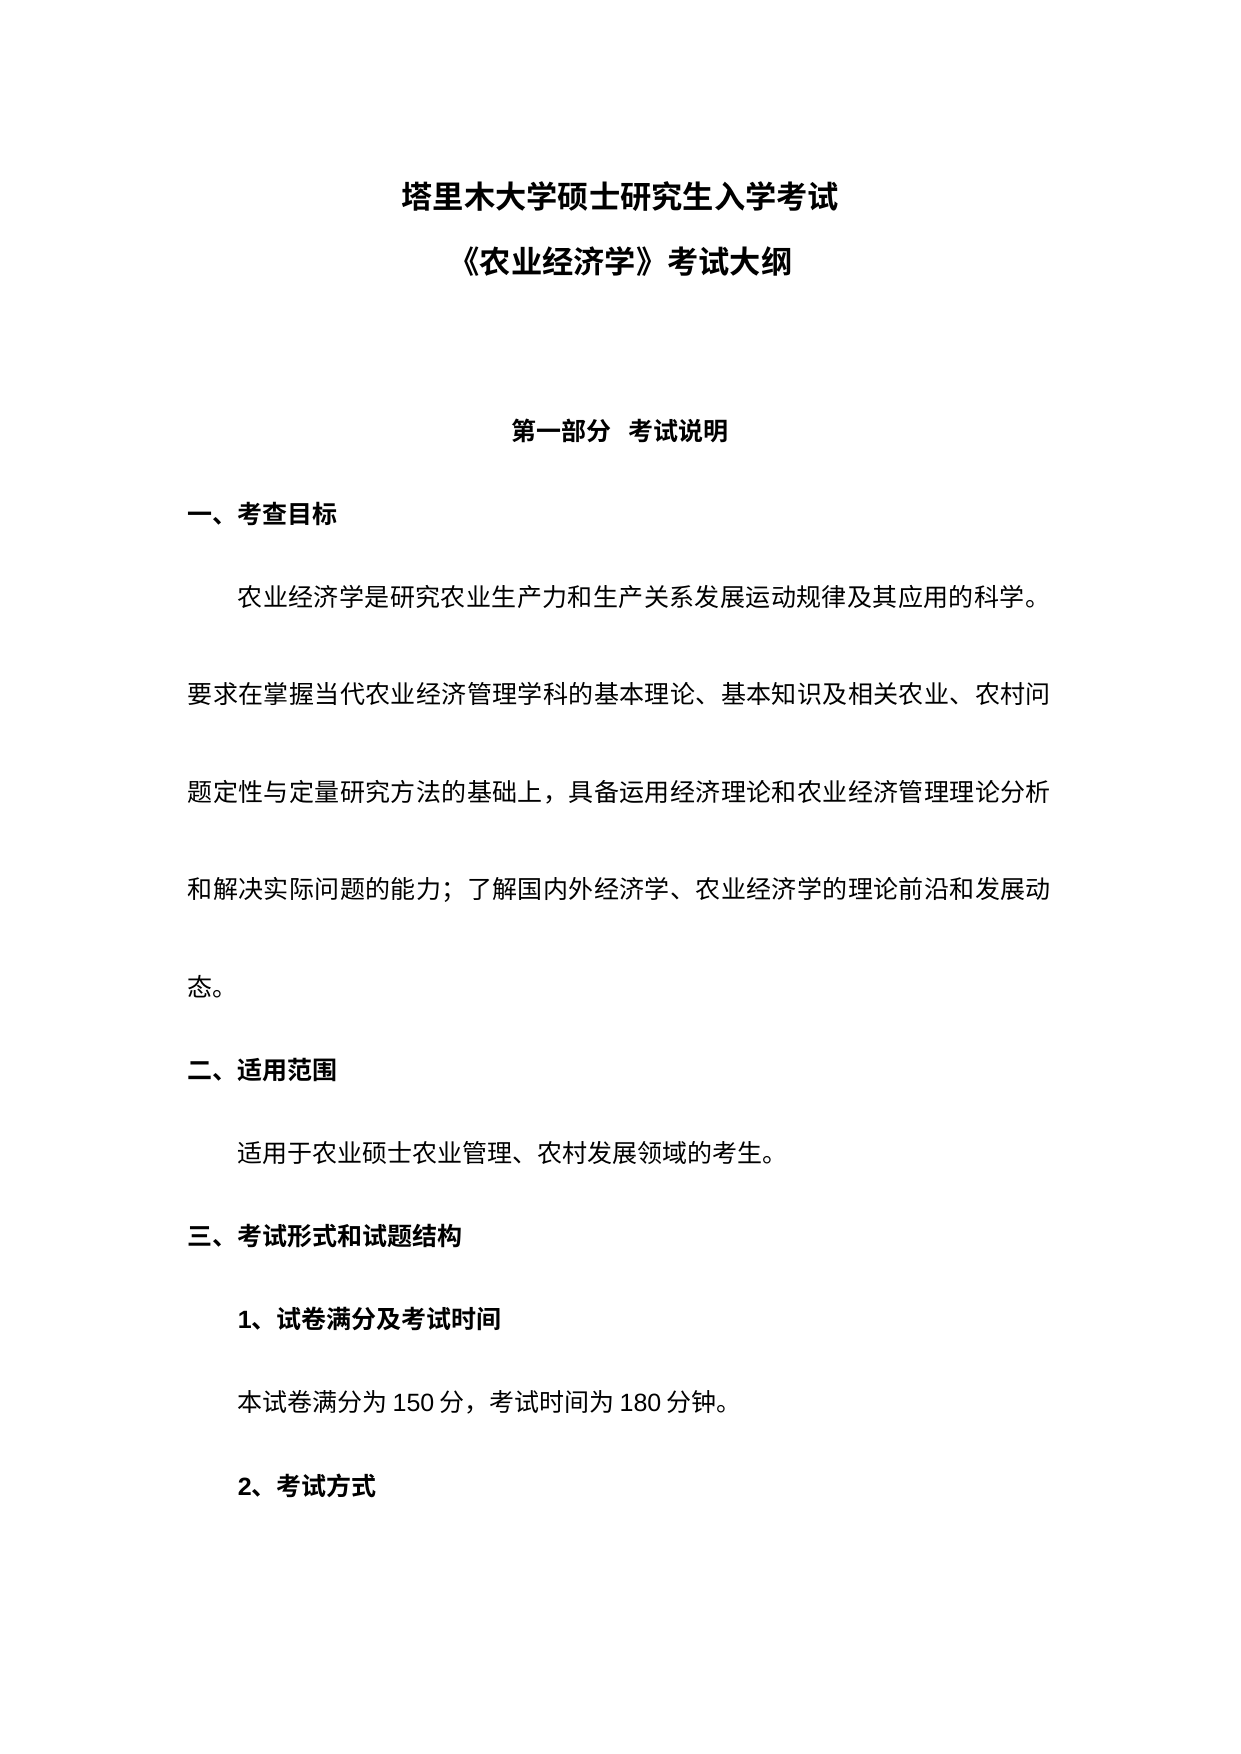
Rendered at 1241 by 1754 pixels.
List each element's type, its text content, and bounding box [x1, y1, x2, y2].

text 三、考试形式和试题结构 [187, 1202, 1053, 1267]
text 1、试卷满分及考试时间 [187, 1285, 1053, 1350]
text 二、适用范围 [187, 1036, 1053, 1101]
text 本试卷满分为150分，考试时间为180分钟。 [187, 1368, 1053, 1433]
text 2、考试方式 [187, 1452, 1053, 1517]
text 农业经济学是研究农业生产力和生产关系发展运动规律及其应用的科学。要求在掌握当代农业经济管理学科的基本理论、基本知识及相关农业、农村问题定性与定量研究方法的基础上，具备运用经济理论和农业经济管理理论分析和解决实际问题的能力；了解国内外经济学、农业经济学的理论前沿和发展动态。 [187, 563, 1053, 1018]
text 第一部分 考试说明 [187, 397, 1053, 462]
text 适用于农业硕士农业管理、农村发展领域的考生。 [187, 1119, 1053, 1184]
text 一、考查目标 [187, 480, 1053, 545]
text 《农业经济学》考试大纲 [187, 227, 1053, 292]
text 塔里木大学硕士研究生入学考试 [187, 162, 1053, 227]
